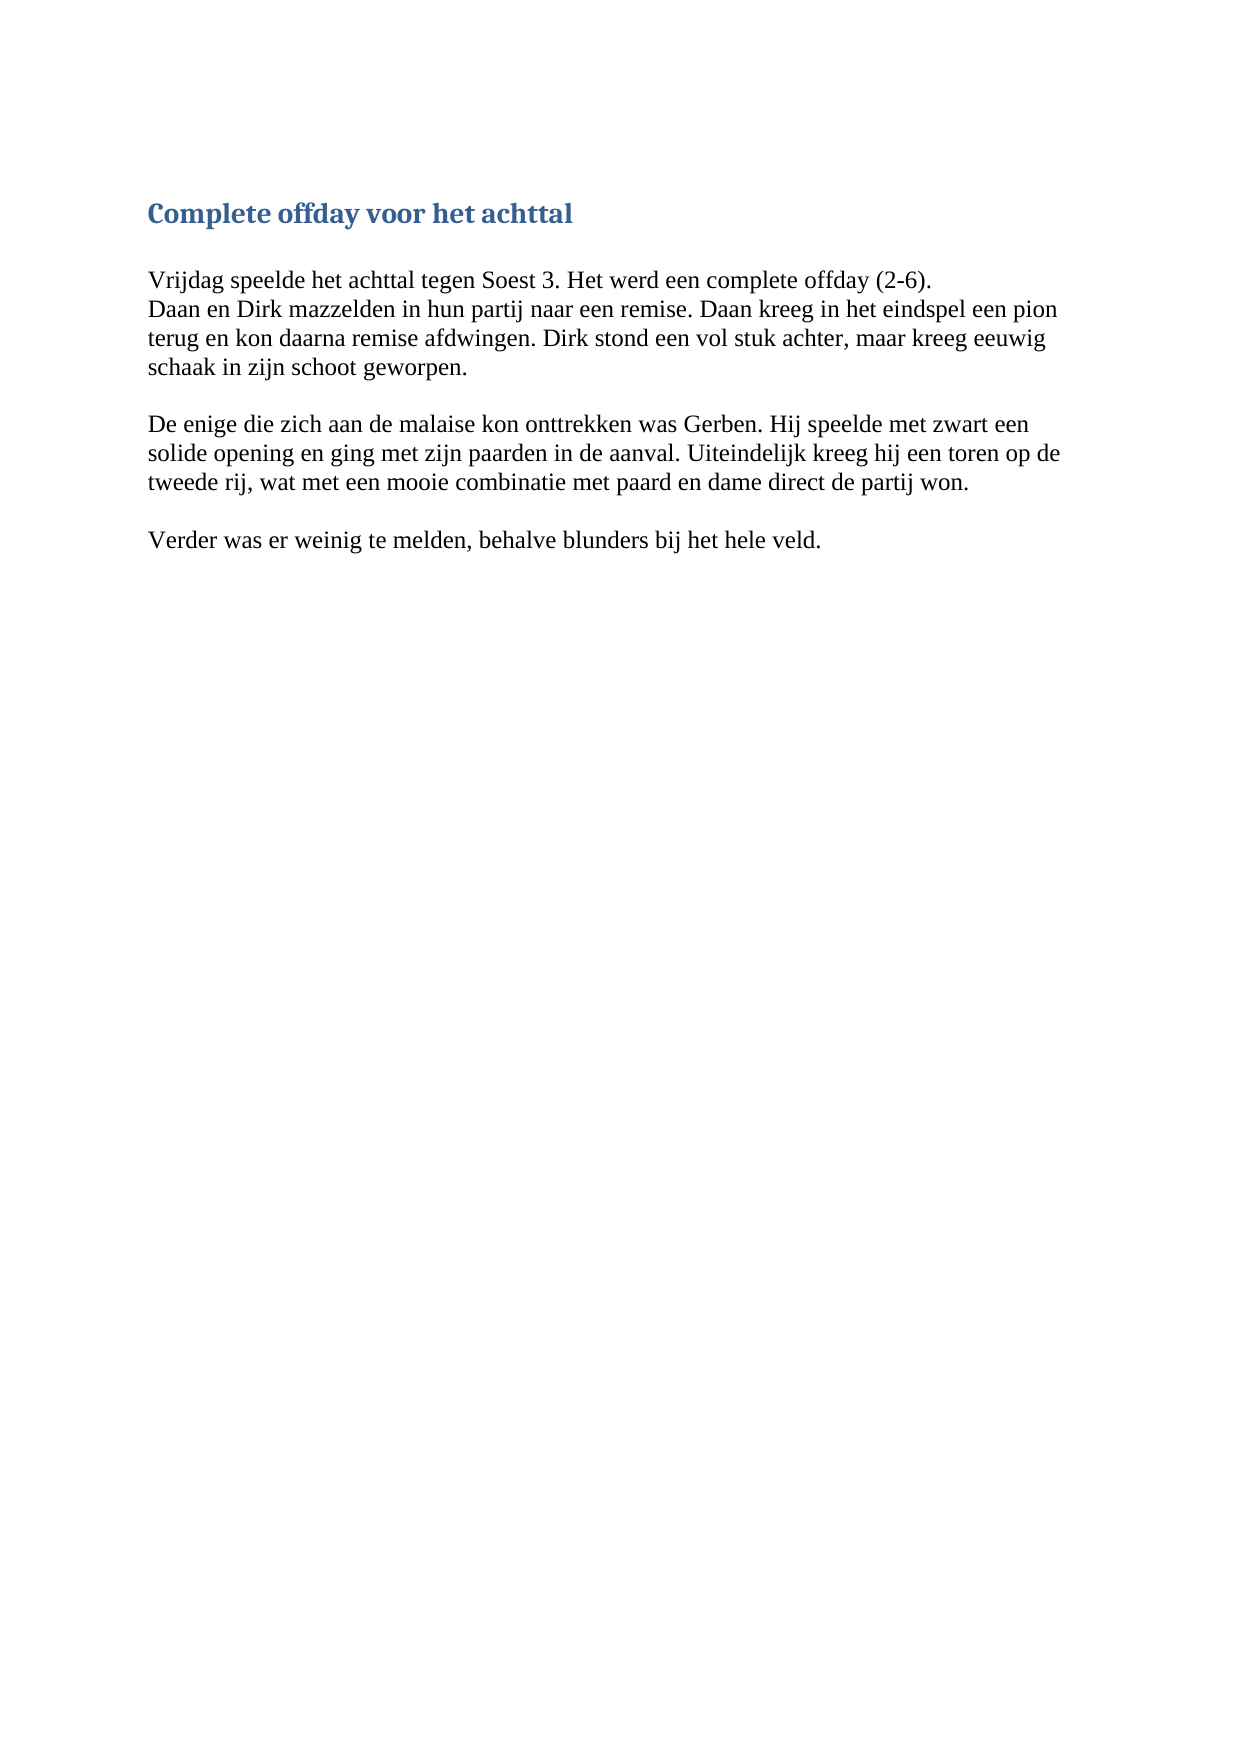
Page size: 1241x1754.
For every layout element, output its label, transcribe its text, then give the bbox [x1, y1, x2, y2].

text Verder was er weinig te melden, behalve blunders bij het hele veld. [148, 525, 1093, 554]
text De enige die zich aan de malaise kon onttrekken was Gerben. Hij speelde met zwart een solide opening en ging met zijn paarden in de aanval. Uiteindelijk kreeg hij een toren op de tweede rij, wat met een mooie combinatie met paard en dame direct de partij won. [148, 409, 1093, 496]
text Vrijdag speelde het achttal tegen Soest 3. Het werd een complete offday (2-6). Daan en Dirk mazzelden in hun partij naar een remise. Daan kreeg in het eindspel een pion terug en kon daarna remise afdwingen. Dirk stond een vol stuk achter, maar kreeg eeuwig schaak in zijn schoot geworpen. [148, 265, 1093, 380]
subtitle Complete offday voor het achttal [148, 198, 1093, 231]
